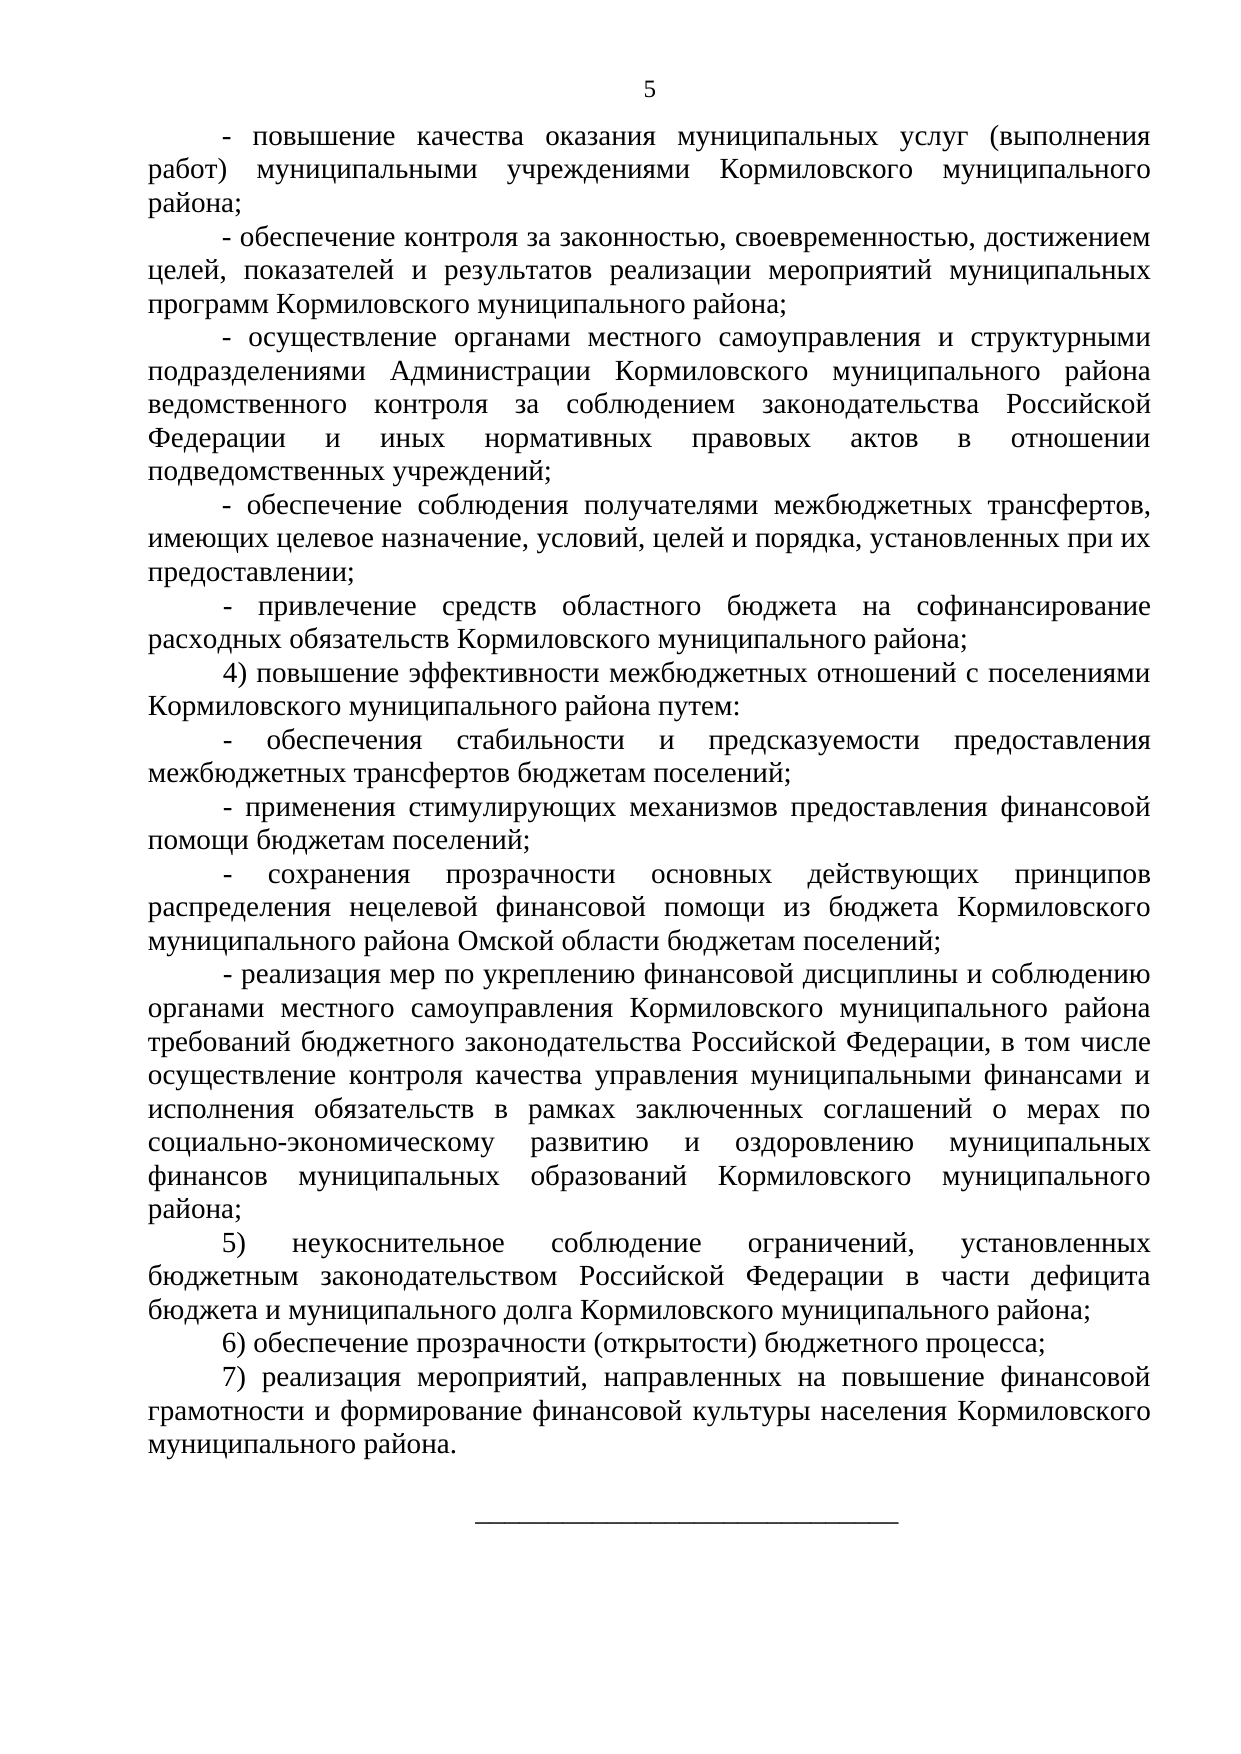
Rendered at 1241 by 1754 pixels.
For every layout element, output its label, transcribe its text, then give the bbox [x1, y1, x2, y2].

text - обеспечение соблюдения получателями межбюджетных трансфертов, имеющих целевое назначение, условий, целей и порядка, установленных при их предоставлении; [148, 487, 1152, 588]
text - реализация мер по укреплению финансовой дисциплины и соблюдению органами местного самоуправления Кормиловского муниципального района требований бюджетного законодательства Российской Федерации, в том числе осуществление контроля качества управления муниципальными финансами и исполнения обязательств в рамках заключенных соглашений о мерах по социально-экономическому развитию и оздоровлению муниципальных финансов муниципальных образований Кормиловского муниципального района; [148, 957, 1152, 1225]
text 7) реализация мероприятий, направленных на повышение финансовой грамотности и формирование финансовой культуры населения Кормиловского муниципального района. [148, 1359, 1152, 1460]
text 4) повышение эффективности межбюджетных отношений с поселениями Кормиловского муниципального района путем: [148, 655, 1152, 722]
text - применения стимулирующих механизмов предоставления финансовой помощи бюджетам поселений; [148, 789, 1152, 856]
text 6) обеспечение прозрачности (открытости) бюджетного процесса; [148, 1326, 1152, 1359]
text 5) неукоснительное соблюдение ограничений, установленных бюджетным законодательством Российской Федерации в части дефицита бюджета и муниципального долга Кормиловского муниципального района; [148, 1225, 1152, 1326]
text - обеспечение контроля за законностью, своевременностью, достижением целей, показателей и результатов реализации мероприятий муниципальных программ Кормиловского муниципального района; [148, 219, 1152, 319]
text - повышение качества оказания муниципальных услуг (выполнения работ) муниципальными учреждениями Кормиловского муниципального района; [148, 118, 1152, 219]
text - привлечение средств областного бюджета на софинансирование расходных обязательств Кормиловского муниципального района; [148, 588, 1152, 655]
text - обеспечения стабильности и предсказуемости предоставления межбюджетных трансфертов бюджетам поселений; [148, 722, 1152, 789]
text - сохранения прозрачности основных действующих принципов распределения нецелевой финансовой помощи из бюджета Кормиловского муниципального района Омской области бюджетам поселений; [148, 856, 1152, 957]
text _____________________________ [148, 1493, 1152, 1527]
text - осуществление органами местного самоуправления и структурными подразделениями Администрации Кормиловского муниципального района ведомственного контроля за соблюдением законодательства Российской Федерации и иных нормативных правовых актов в отношении подведомственных учреждений; [148, 319, 1152, 487]
